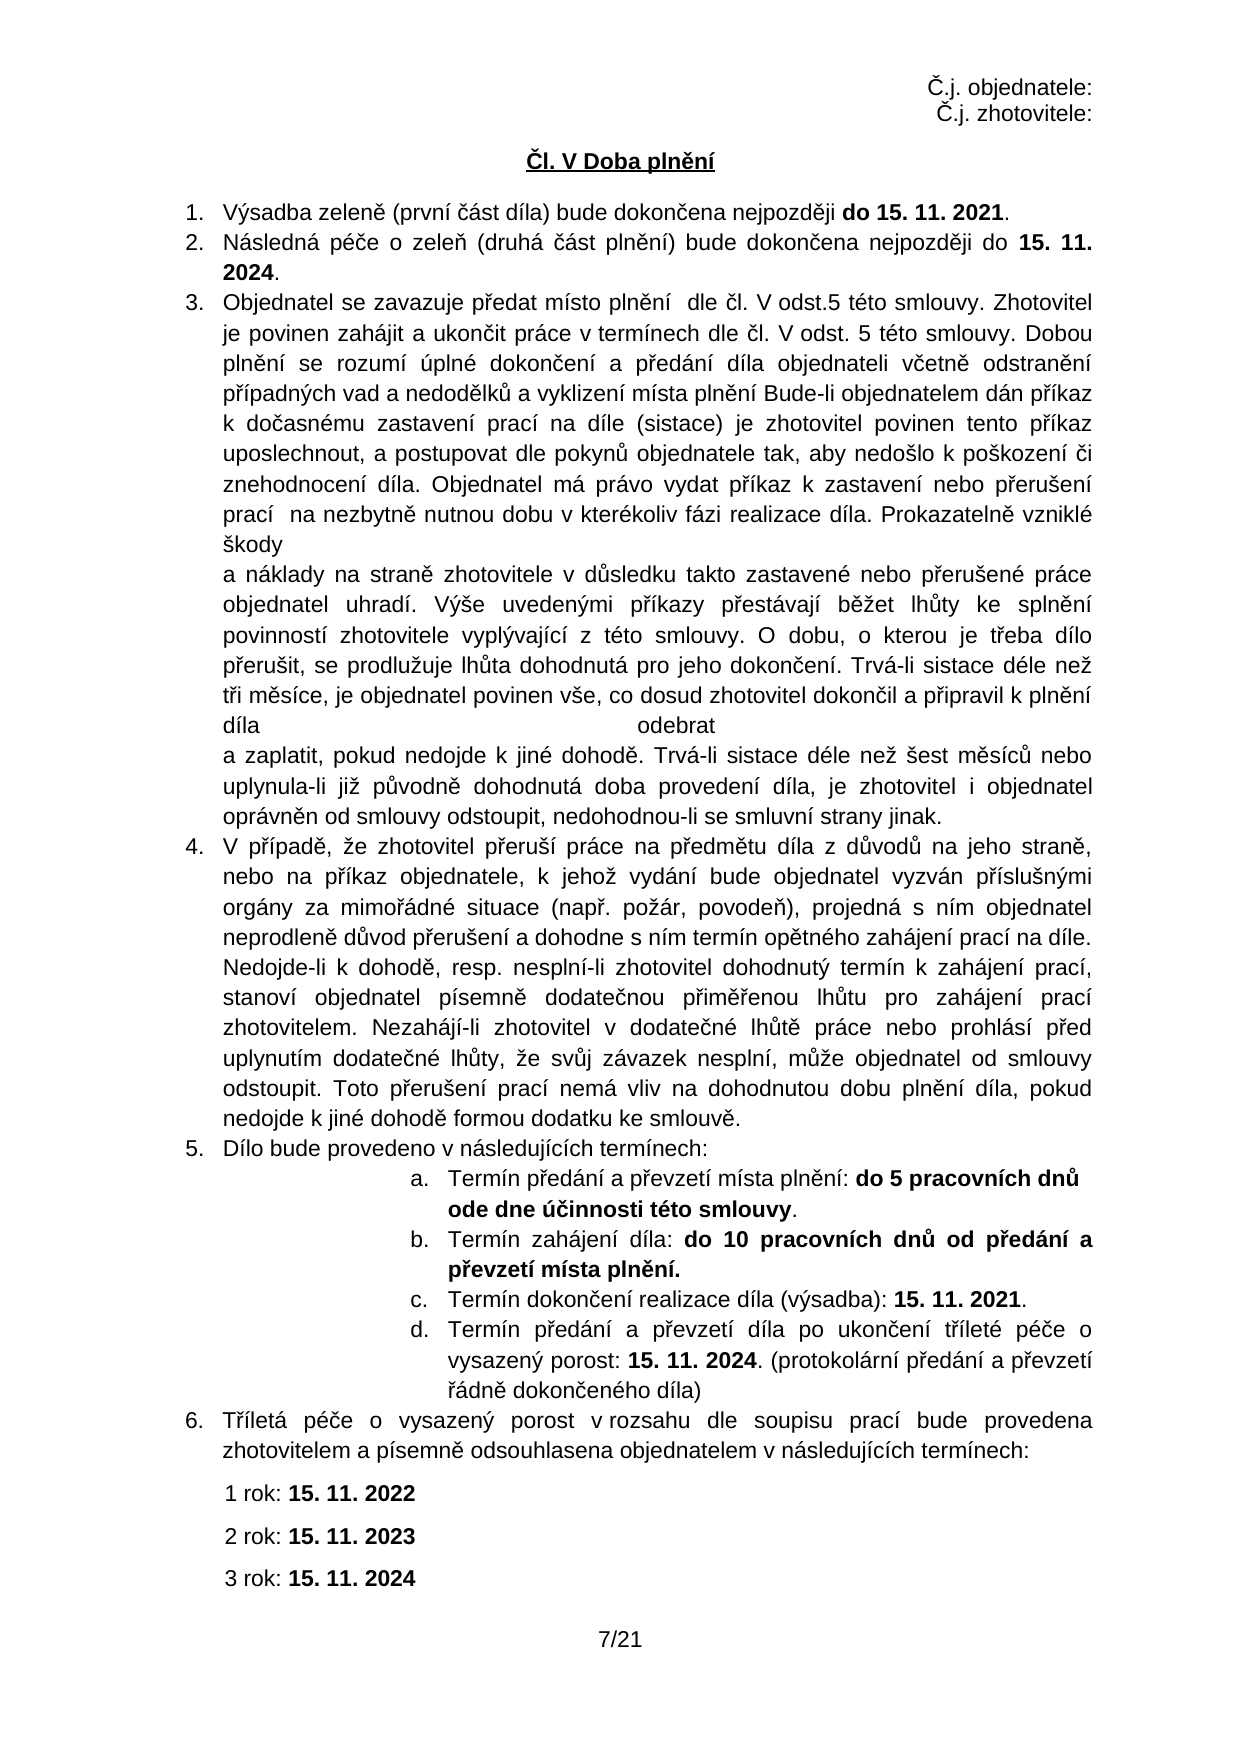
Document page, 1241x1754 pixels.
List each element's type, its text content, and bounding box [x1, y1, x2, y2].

text 3 rok: 15. 11. 2024 [224, 1565, 1093, 1592]
text Čl. V Doba plnění [148, 148, 1093, 174]
list Tříletá péče o vysazený porost v rozsahu dle soupisu prací bude provedena zhotovitelem a písemně odsouhlasena objednatelem v následujících termínech: [185, 1407, 1093, 1463]
list Termín předání a převzetí díla po ukončení tříleté péče o vysazený porost: 15. 11. 2024. (protokolární předání a převzetí řádně dokončeného díla) [410, 1316, 1093, 1403]
list Dílo bude provedeno v následujících termínech: [185, 1135, 1093, 1161]
text 1 rok: 15. 11. 2022 [224, 1480, 1093, 1506]
list Následná péče o zeleň (druhá část plnění) bude dokončena nejpozději do 15. 11. 2024. [185, 229, 1093, 285]
list Výsadba zeleně (první část díla) bude dokončena nejpozději do 15. 11. 2021. [185, 199, 1093, 225]
list Objednatel se zavazuje předat místo plnění dle čl. V odst.5 této smlouvy. Zhotovitel je povinen zahájit a ukončit práce v termínech dle čl. V odst. 5 této smlouvy. Dobou plnění se rozumí úplné dokončení a předání díla objednateli včetně odstranění případných vad a nedodělků a vyklizení místa plnění Bude-li objednatelem dán příkaz k dočasnému zastavení prací na díle (sistace) je zhotovitel povinen tento příkaz uposlechnout, a postupovat dle pokynů objednatele tak, aby nedošlo k poškození či znehodnocení díla. Objednatel má právo vydat příkaz k zastavení nebo přerušení prací na nezbytně nutnou dobu v kterékoliv fázi realizace díla. Prokazatelně vzniklé škody a náklady na straně zhotovitele v důsledku takto zastavené nebo přerušené práce objednatel uhradí. Výše uvedenými příkazy přestávají běžet lhůty ke splnění povinností zhotovitele vyplývající z této smlouvy. O dobu, o kterou je třeba dílo přerušit, se prodlužuje lhůta dohodnutá pro jeho dokončení. Trvá-li sistace déle než tři měsíce, je objednatel povinen vše, co dosud zhotovitel dokončil a připravil k plnění díla odebrat a zaplatit, pokud nedojde k jiné dohodě. Trvá-li sistace déle než šest měsíců nebo uplynula-li již původně dohodnutá doba provedení díla, je zhotovitel i objednatel oprávněn od smlouvy odstoupit, nedohodnou-li se smluvní strany jinak. [185, 289, 1093, 829]
list Termín zahájení díla: do 10 pracovních dnů od předání a převzetí místa plnění. [410, 1226, 1093, 1282]
list V případě, že zhotovitel přeruší práce na předmětu díla z důvodů na jeho straně, nebo na příkaz objednatele, k jehož vydání bude objednatel vyzván příslušnými orgány za mimořádné situace (např. požár, povodeň), projedná s ním objednatel neprodleně důvod přerušení a dohodne s ním termín opětného zahájení prací na díle. Nedojde-li k dohodě, resp. nesplní-li zhotovitel dohodnutý termín k zahájení prací, stanoví objednatel písemně dodatečnou přiměřenou lhůtu pro zahájení prací zhotovitelem. Nezahájí-li zhotovitel v dodatečné lhůtě práce nebo prohlásí před uplynutím dodatečné lhůty, že svůj závazek nesplní, může objednatel od smlouvy odstoupit. Toto přerušení prací nemá vliv na dohodnutou dobu plnění díla, pokud nedojde k jiné dohodě formou dodatku ke smlouvě. [185, 833, 1093, 1131]
list Termín dokončení realizace díla (výsadba): 15. 11. 2021. [410, 1286, 1093, 1312]
list Termín předání a převzetí místa plnění: do 5 pracovních dnů ode dne účinnosti této smlouvy. [410, 1165, 1093, 1222]
text 2 rok: 15. 11. 2023 [224, 1523, 1093, 1549]
